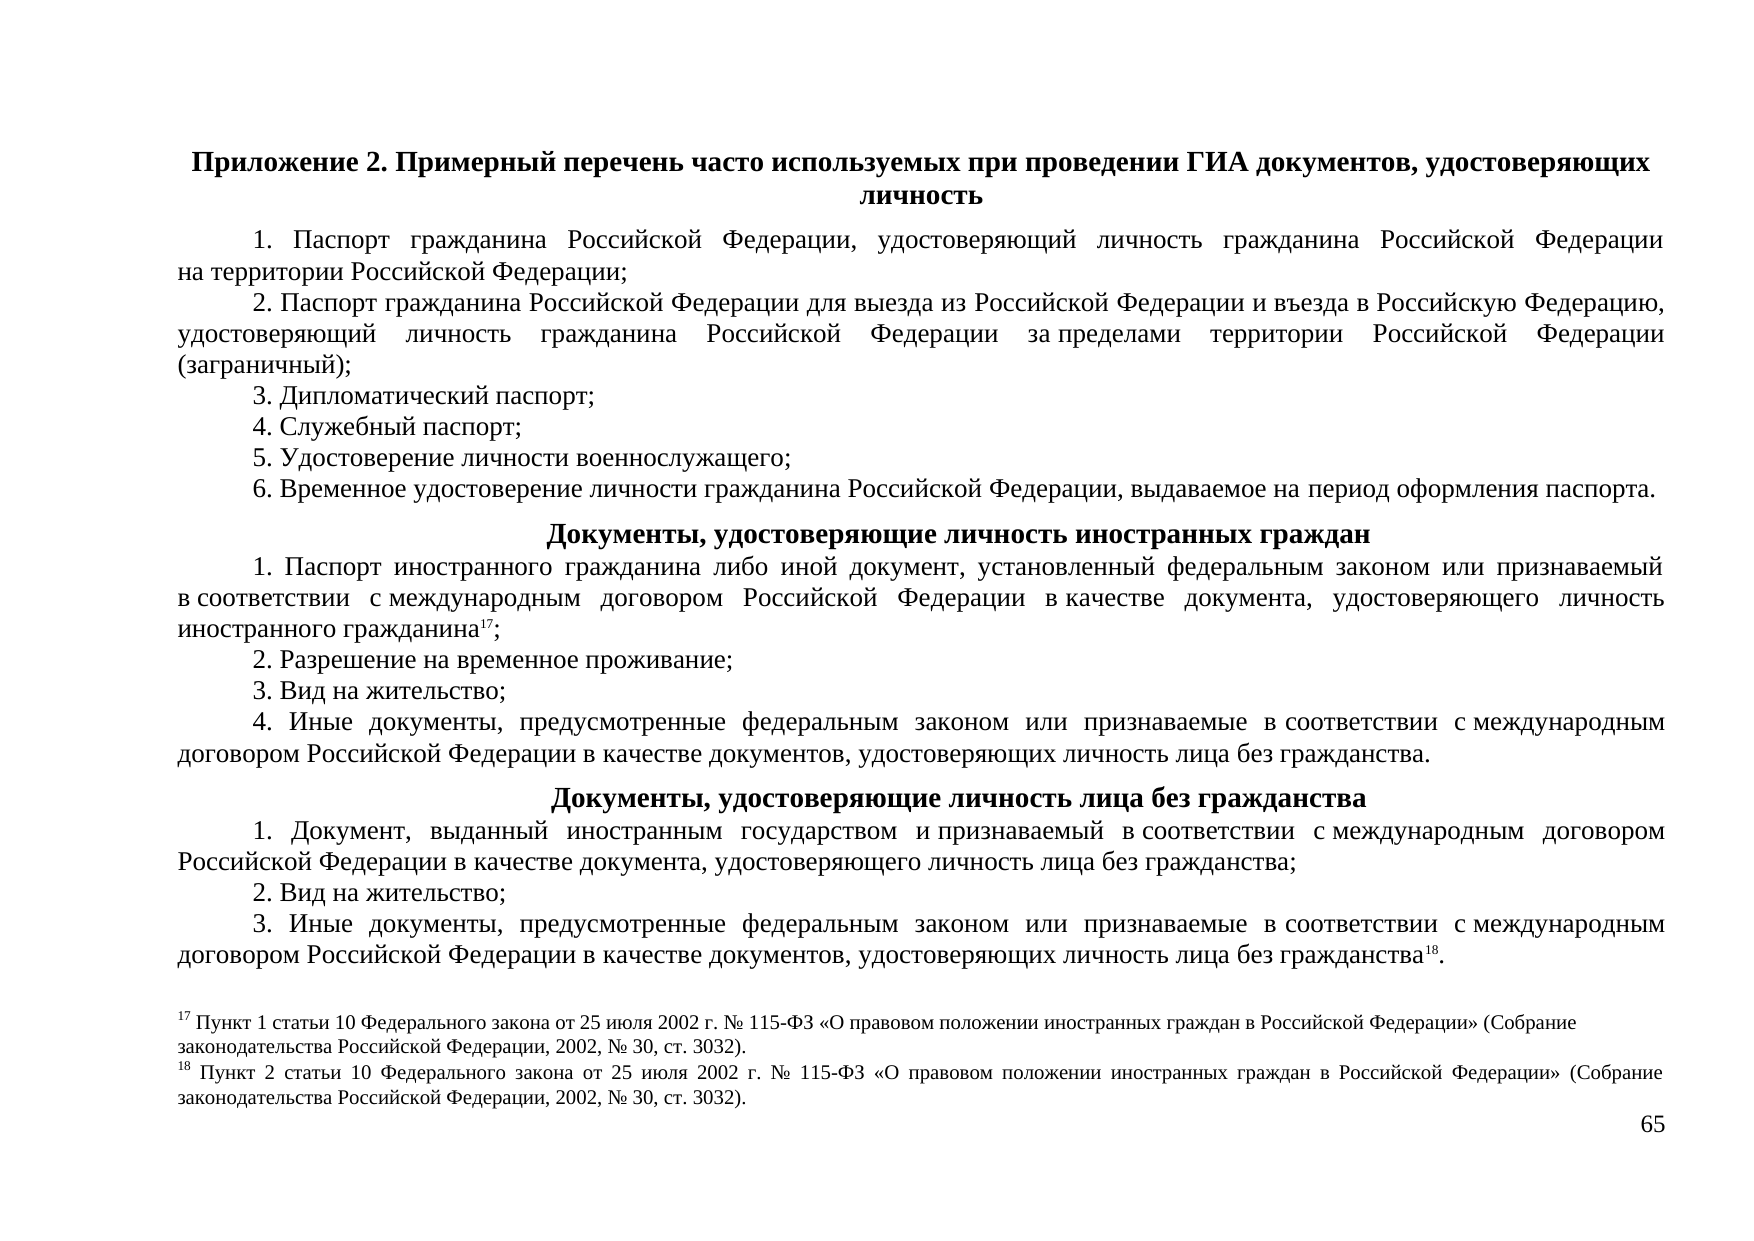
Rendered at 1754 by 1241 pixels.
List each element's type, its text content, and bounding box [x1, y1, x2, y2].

text 4. Иные документы, предусмотренные федеральным законом или признаваемые в соответствии с международным договором Российской Федерации в качестве документов, удостоверяющих личность лица без гражданства. [177, 706, 1665, 768]
text 2. Разрешение на временное проживание; [177, 643, 1665, 674]
text 2. Паспорт гражданина Российской Федерации для выезда из Российской Федерации и въезда в Российскую Федерацию, удостоверяющий личность гражданина Российской Федерации за пределами территории Российской Федерации (заграничный); [177, 286, 1665, 379]
text 1. Паспорт иностранного гражданина либо иной документ, установленный федеральным законом или признаваемый в соответствии с международным договором Российской Федерации в качестве документа, удостоверяющего личность иностранного гражданина; [177, 550, 1665, 643]
text 3. Иные документы, предусмотренные федеральным законом или признаваемые в соответствии с международным договором Российской Федерации в качестве документов, удостоверяющих личность лица без гражданства. [177, 907, 1665, 969]
text 6. Временное удостоверение личности гражданина Российской Федерации, выдаваемое на период оформления паспорта. [177, 473, 1665, 504]
text 5. Удостоверение личности военнослужащего; [177, 441, 1665, 473]
text 1. Документ, выданный иностранным государством и признаваемый в соответствии с международным договором Российской Федерации в качестве документа, удостоверяющего личность лица без гражданства; [177, 814, 1665, 876]
text 2. Вид на жительство; [177, 876, 1665, 907]
subtitle Приложение 2. Примерный перечень часто используемых при проведении ГИА документов, удостоверяющих личность [177, 144, 1665, 211]
text 4. Служебный паспорт; [177, 410, 1665, 441]
text Документы, удостоверяющие личность иностранных граждан [177, 516, 1665, 550]
text Документы, удостоверяющие личность лица без гражданства [177, 780, 1665, 814]
text 1. Паспорт гражданина Российской Федерации, удостоверяющий личность гражданина Российской Федерации на территории Российской Федерации; [177, 223, 1665, 286]
text 3. Вид на жительство; [177, 674, 1665, 706]
text 3. Дипломатический паспорт; [177, 379, 1665, 410]
